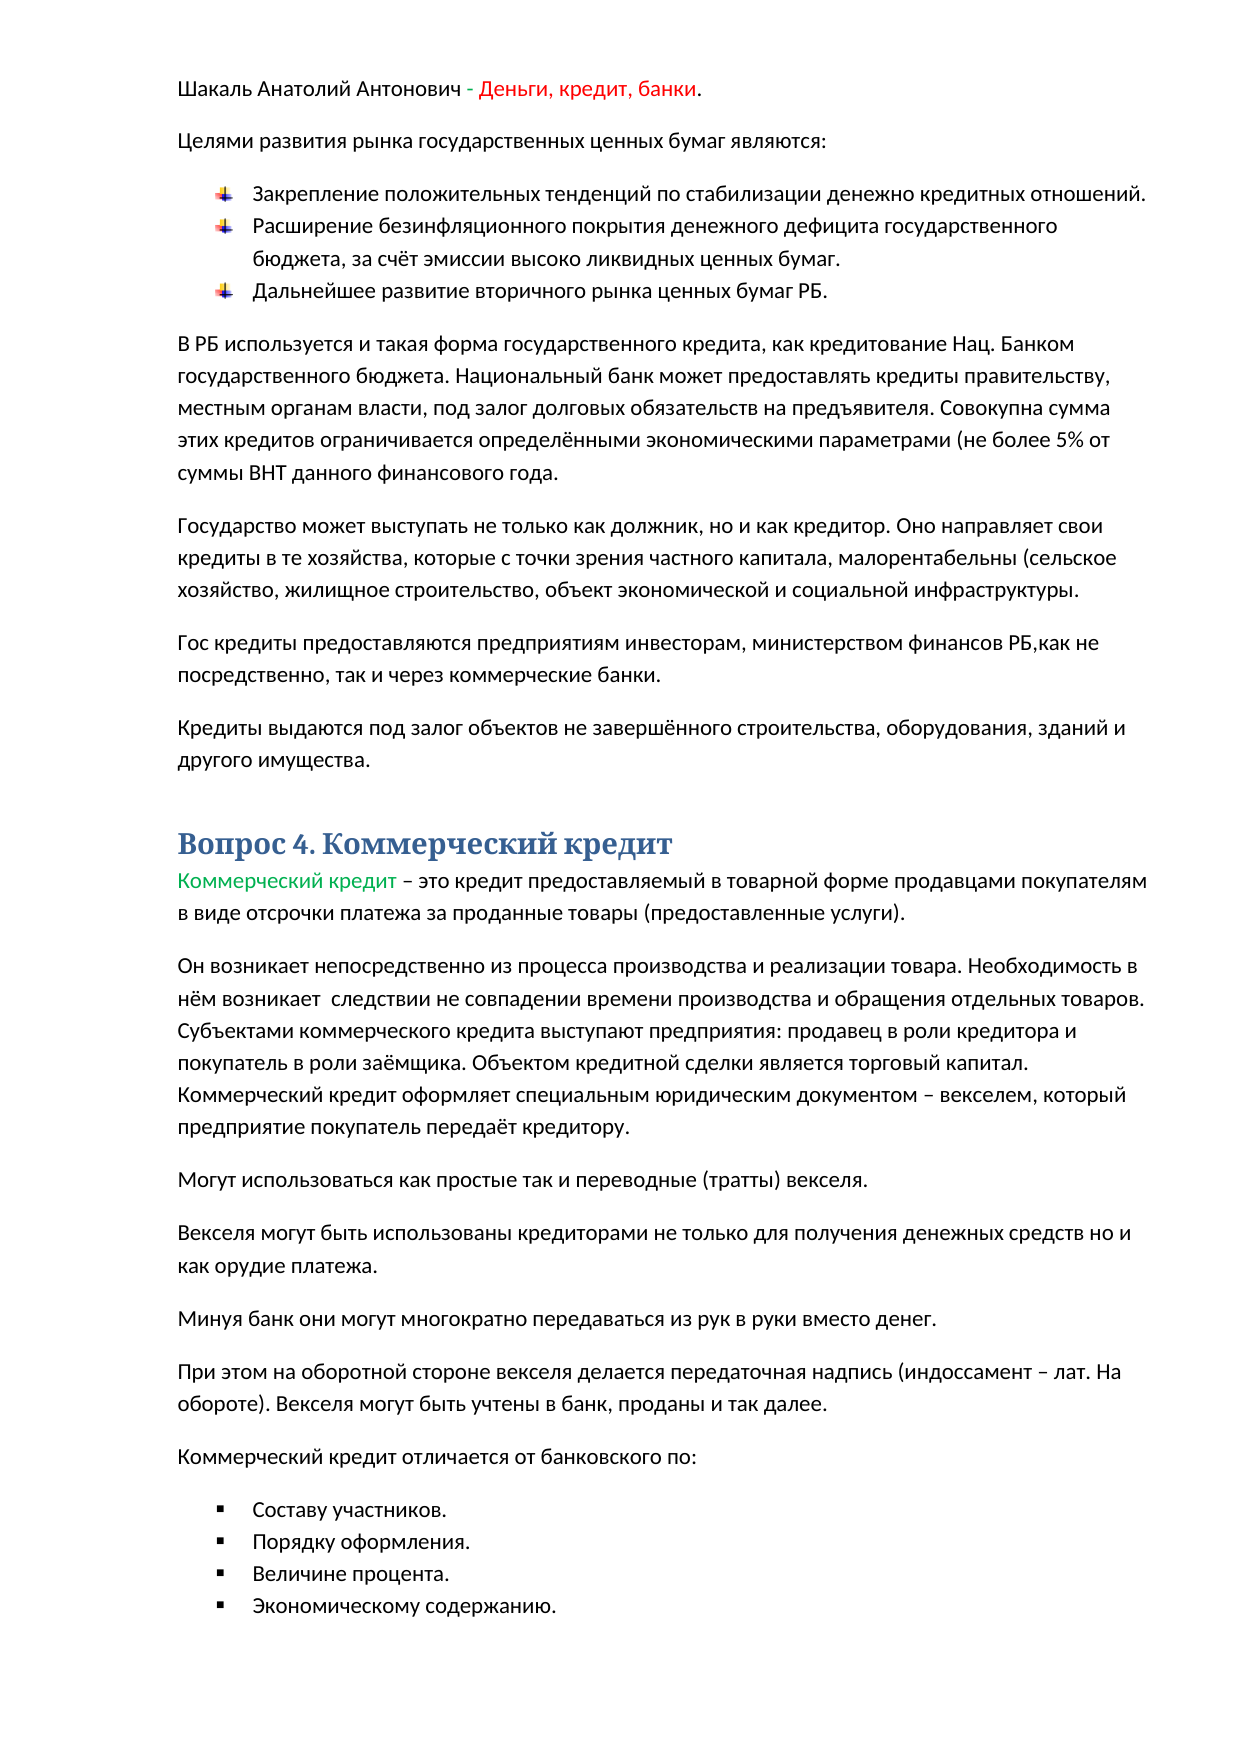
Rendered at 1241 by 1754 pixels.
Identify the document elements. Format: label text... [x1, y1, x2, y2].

text Коммерческий кредит – это кредит предоставляемый в товарной форме продавцами покупателям в виде отсрочки платежа за проданные товары (предоставленные услуги). [177, 866, 1152, 927]
text Могут использоваться как простые так и переводные (тратты) векселя. [177, 1166, 1152, 1193]
list Порядку оформления. [215, 1527, 1152, 1555]
list Составу участников. [215, 1495, 1152, 1523]
text Целями развития рынка государственных ценных бумаг являются: [177, 126, 1152, 154]
list Экономическому содержанию. [215, 1592, 1152, 1619]
list Закрепление положительных тенденций по стабилизации денежно кредитных отношений. [215, 179, 1152, 207]
text Коммерческий кредит отличается от банковского по: [177, 1442, 1152, 1470]
text При этом на оборотной стороне векселя делается передаточная надпись (индоссамент – лат. На обороте). Векселя могут быть учтены в банк, проданы и так далее. [177, 1357, 1152, 1417]
text Он возникает непосредственно из процесса производства и реализации товара. Необходимость в нём возникает следствии не совпадении времени производства и обращения отдельных товаров. Субъектами коммерческого кредита выступают предприятия: продавец в роли кредитора и покупатель в роли заёмщика. Объектом кредитной сделки является торговый капитал. Коммерческий кредит оформляет специальным юридическим документом – векселем, который предприятие покупатель передаёт кредитору. [177, 952, 1152, 1141]
subtitle Вопрос 4. Коммерческий кредит [177, 828, 1152, 861]
text Кредиты выдаются под залог объектов не завершённого строительства, оборудования, зданий и другого имущества. [177, 713, 1152, 774]
text Минуя банк они могут многократно передаваться из рук в руки вместо денег. [177, 1304, 1152, 1332]
picture [215, 217, 233, 234]
picture [215, 185, 233, 202]
text Гос кредиты предоставляются предприятиям инвесторам, министерством финансов РБ,как не посредственно, так и через коммерческие банки. [177, 628, 1152, 688]
text В РБ используется и такая форма государственного кредита, как кредитование Нац. Банком государственного бюджета. Национальный банк может предоставлять кредиты правительству, местным органам власти, под залог долговых обязательств на предъявителя. Совокупна сумма этих кредитов ограничивается определёнными экономическими параметрами (не более 5% от суммы ВНТ данного финансового года. [177, 329, 1152, 486]
picture [215, 281, 233, 299]
text Векселя могут быть использованы кредиторами не только для получения денежных средств но и как орудие платежа. [177, 1218, 1152, 1279]
list Дальнейшее развитие вторичного рынка ценных бумаг РБ. [215, 276, 1152, 304]
list Расширение безинфляционного покрытия денежного дефицита государственного бюджета, за счёт эмиссии высоко ликвидных ценных бумаг. [215, 212, 1152, 272]
list Величине процента. [215, 1559, 1152, 1587]
text Государство может выступать не только как должник, но и как кредитор. Оно направляет свои кредиты в те хозяйства, которые с точки зрения частного капитала, малорентабельны (сельское хозяйство, жилищное строительство, объект экономической и социальной инфраструктуры. [177, 511, 1152, 603]
